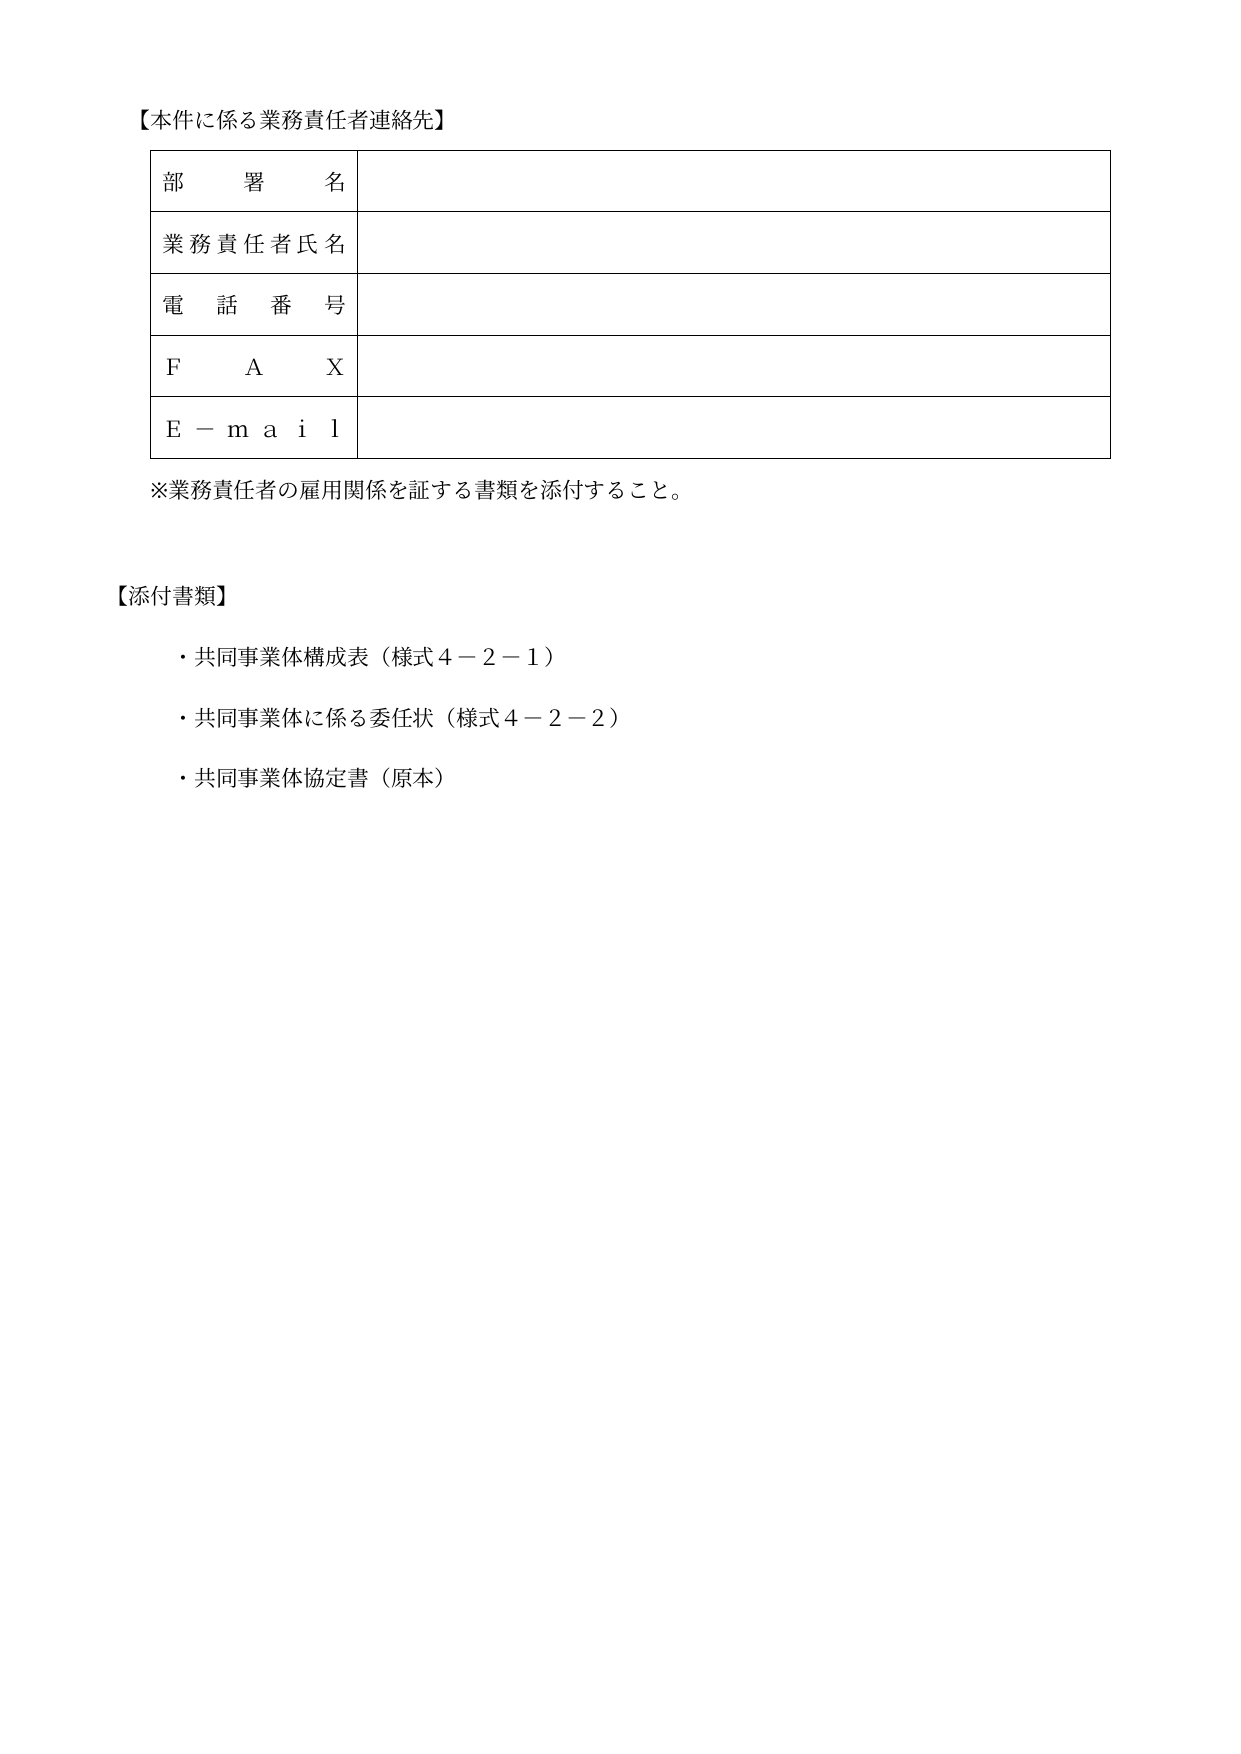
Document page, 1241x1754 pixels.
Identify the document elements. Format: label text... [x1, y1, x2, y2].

text 【本件に係る業務責任者連絡先】 [106, 89, 1169, 149]
table_cell [358, 274, 1110, 334]
table_cell [358, 336, 1110, 396]
text 【添付書類】 [106, 565, 1169, 626]
table_cell [358, 212, 1110, 273]
table_cell [358, 397, 1110, 458]
table_cell 電話番号 [151, 274, 357, 334]
text ※業務責任者の雇用関係を証する書類を添付すること。 [106, 459, 1169, 519]
text ・共同事業体に係る委任状（様式４－２－２） [106, 686, 1169, 747]
table_header 部署名 [151, 151, 357, 211]
table_header [358, 151, 1110, 211]
table_cell Ｅ－ｍａｉｌ [151, 397, 357, 458]
table_cell ＦＡＸ [151, 336, 357, 396]
text ・共同事業体協定書（原本） [106, 747, 1169, 807]
text ・共同事業体構成表（様式４－２－１） [106, 626, 1169, 686]
table_cell 業務責任者氏名 [151, 212, 357, 273]
